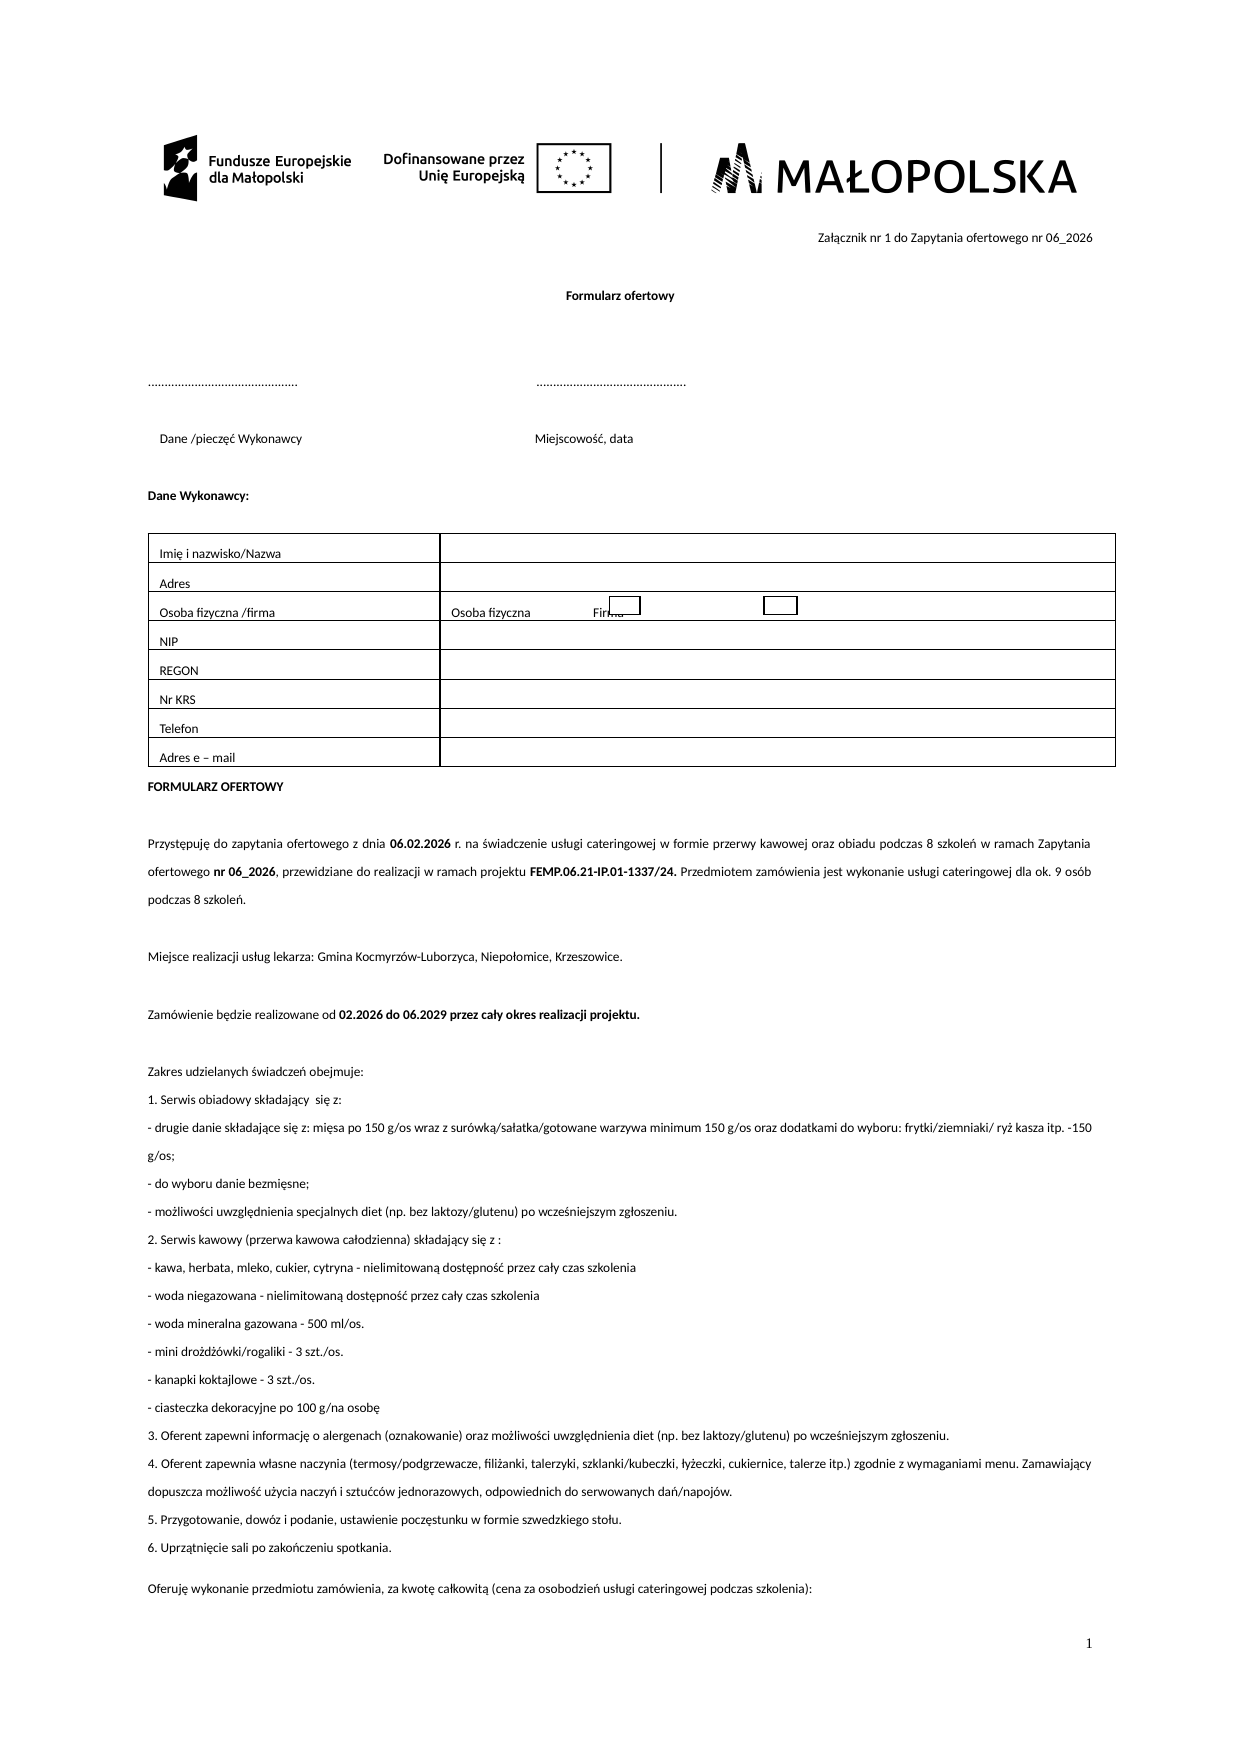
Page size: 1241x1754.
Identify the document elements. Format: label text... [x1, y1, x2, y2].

table_cell [441, 709, 1115, 737]
table_cell [441, 621, 1115, 649]
text Dane /pieczęć Wykonawcy Miejscowość, data [148, 419, 1093, 447]
text - woda mineralna gazowana - 500 ml/os. [147, 1304, 1093, 1332]
table_cell Nr KRS [149, 680, 439, 707]
table_cell NIP [149, 621, 439, 649]
text - kawa, herbata, mleko, cukier, cytryna - nielimitowaną dostępność przez cały czas szkolenia [147, 1248, 1093, 1276]
text Miejsce realizacji usług lekarza: Gmina Kocmyrzów-Luborzyca, Niepołomice, Krzeszowice. [148, 937, 1093, 965]
text 1. Serwis obiadowy składający się z: [147, 1079, 1093, 1107]
table_header [441, 534, 1115, 562]
text 6. Uprzątnięcie sali po zakończeniu spotkania. [147, 1528, 1093, 1556]
text - woda niegazowana - nielimitowaną dostępność przez cały czas szkolenia [147, 1276, 1093, 1304]
text - możliwości uwzględnienia specjalnych diet (np. bez laktozy/glutenu) po wcześniejszym zgłoszeniu. [147, 1192, 1093, 1219]
table_cell [441, 650, 1115, 678]
text FORMULARZ OFERTOWY [148, 767, 1093, 795]
table_cell [441, 738, 1115, 766]
table_cell [441, 680, 1115, 707]
table_cell Osoba fizyczna Firma [441, 592, 1115, 620]
text ............................................. ............................................. [148, 362, 1093, 389]
text Przystępuję do zapytania ofertowego z dnia 06.02.2026 r. na świadczenie usługi cateringowej w formie przerwy kawowej oraz obiadu podczas 8 szkoleń w ramach Zapytania ofertowego nr 06_2026, przewidziane do realizacji w ramach projektu FEMP.06.21-IP.01-1337/24. Przedmiotem zamówienia jest wykonanie usługi cateringowej dla ok. 9 osób podczas 8 szkoleń. [148, 824, 1093, 908]
text Oferuję wykonanie przedmiotu zamówienia, za kwotę całkowitą (cena za osobodzień usługi cateringowej podczas szkolenia): [148, 1568, 1093, 1596]
text - mini drożdżówki/rogaliki - 3 szt./os. [147, 1332, 1093, 1360]
text 4. Oferent zapewnia własne naczynia (termosy/podgrzewacze, filiżanki, talerzyki, szklanki/kubeczki, łyżeczki, cukiernice, talerze itp.) zgodnie z wymaganiami menu. Zamawiający dopuszcza możliwość użycia naczyń i sztućców jednorazowych, odpowiednich do serwowanych dań/napojów. [148, 1444, 1093, 1500]
text 3. Oferent zapewni informację o alergenach (oznakowanie) oraz możliwości uwzględnienia diet (np. bez laktozy/glutenu) po wcześniejszym zgłoszeniu. [148, 1416, 1093, 1444]
text 2. Serwis kawowy (przerwa kawowa całodzienna) składający się z : [147, 1219, 1093, 1248]
table_cell Adres e – mail [149, 738, 439, 766]
table_cell [441, 563, 1115, 591]
text Formularz ofertowy [148, 275, 1093, 303]
picture [147, 118, 1093, 218]
table_cell Osoba fizyczna /firma [149, 592, 439, 620]
table_header Imię i nazwisko/Nazwa [149, 534, 439, 562]
text - do wyboru danie bezmięsne; [147, 1163, 1093, 1192]
text - ciasteczka dekoracyjne po 100 g/na osobę [147, 1388, 1093, 1416]
text - kanapki koktajlowe - 3 szt./os. [147, 1360, 1093, 1388]
table_cell Telefon [149, 709, 439, 737]
text Dane Wykonawcy: [148, 476, 1093, 504]
text Zakres udzielanych świadczeń obejmuje: [148, 1051, 1093, 1079]
text Załącznik nr 1 do Zapytania ofertowego nr 06_2026 [147, 218, 1093, 246]
table_cell REGON [149, 650, 439, 678]
table_cell Adres [149, 563, 439, 591]
text Zamówienie będzie realizowane od 02.2026 do 06.2029 przez cały okres realizacji projektu. [148, 994, 1093, 1022]
text 5. Przygotowanie, dowóz i podanie, ustawienie poczęstunku w formie szwedzkiego stołu. [147, 1500, 1093, 1528]
text - drugie danie składające się z: mięsa po 150 g/os wraz z surówką/sałatka/gotowane warzywa minimum 150 g/os oraz dodatkami do wyboru: frytki/ziemniaki/ ryż kasza itp. -150 g/os; [147, 1107, 1093, 1163]
